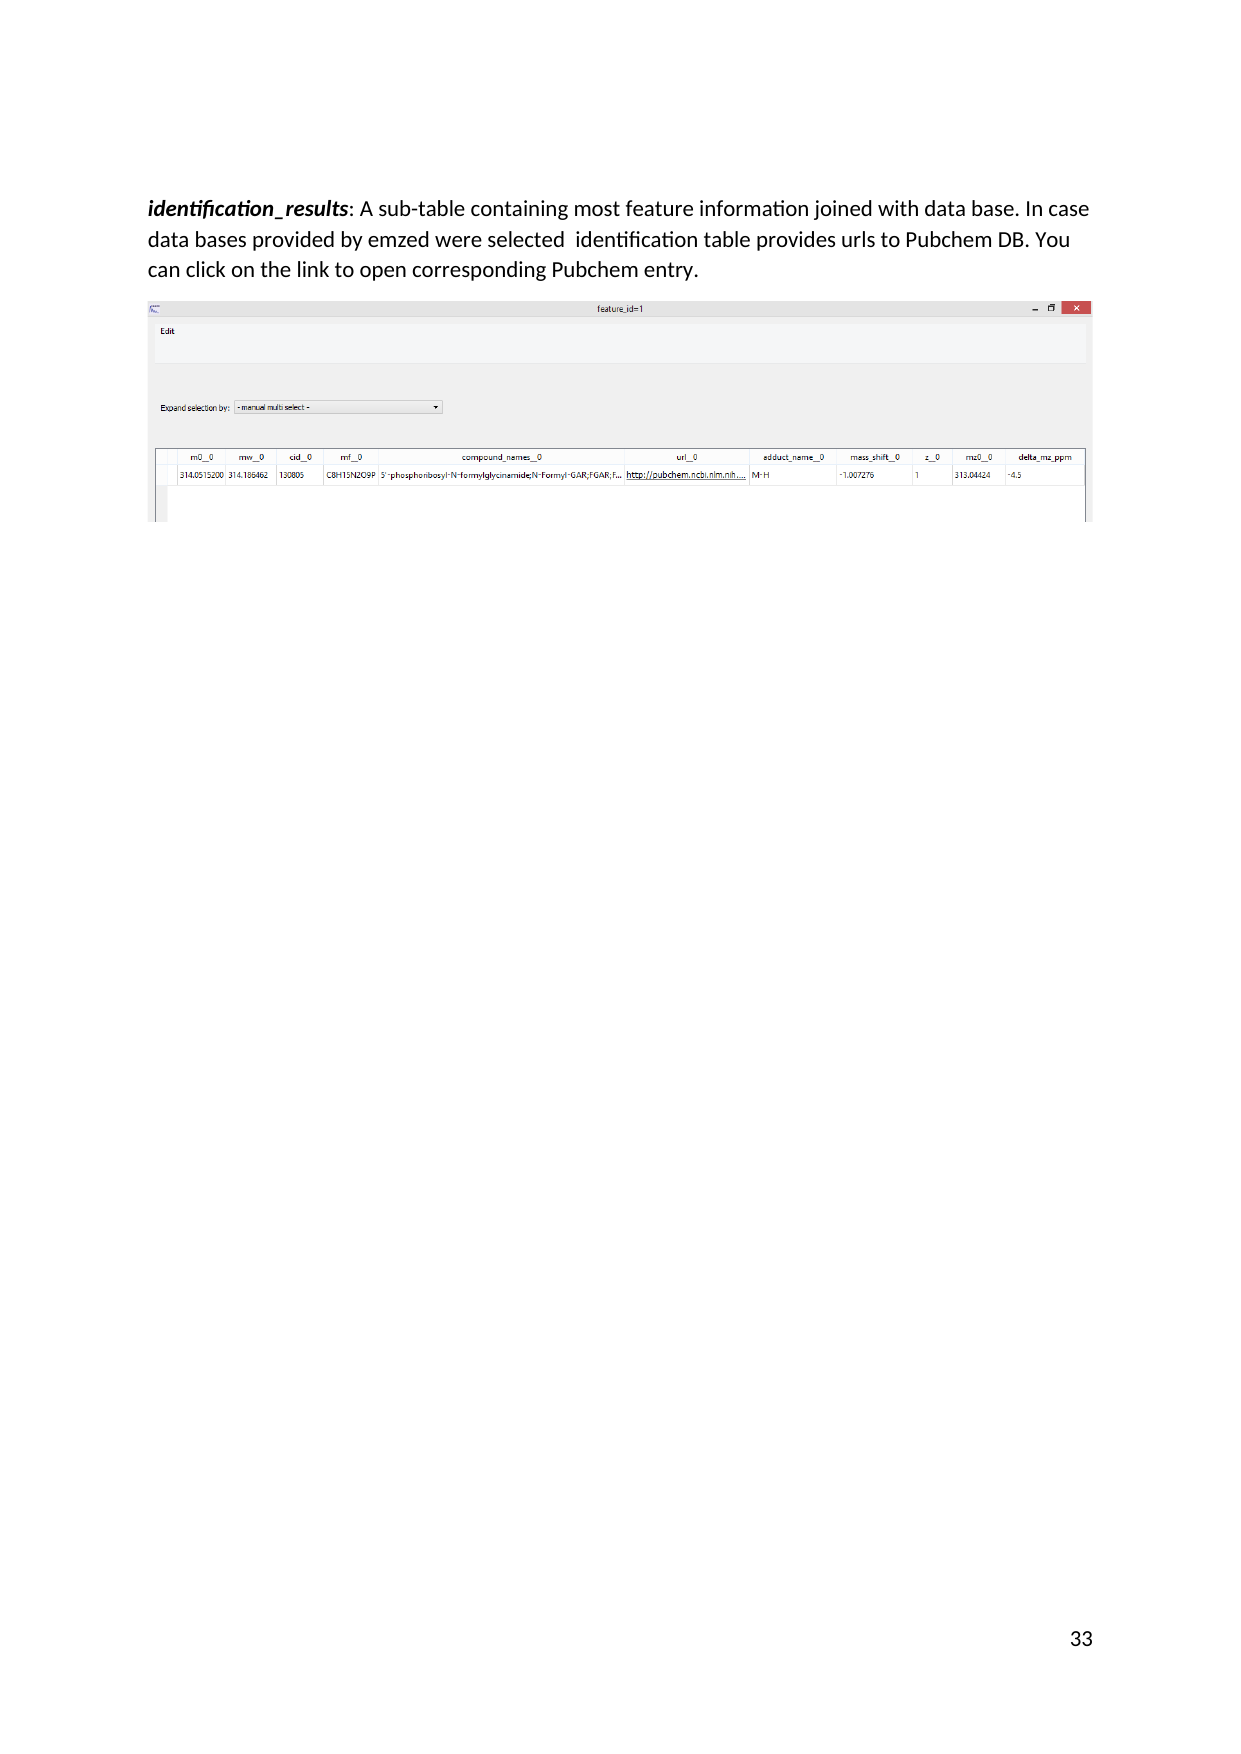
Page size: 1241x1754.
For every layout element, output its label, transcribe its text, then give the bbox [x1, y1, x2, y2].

picture [147, 301, 1093, 522]
text identification_results: A sub-table containing most feature information joined with data base. In case data bases provided by emzed were selected identification table provides urls to Pubchem DB. You can click on the link to open corresponding Pubchem entry. [148, 194, 1093, 283]
